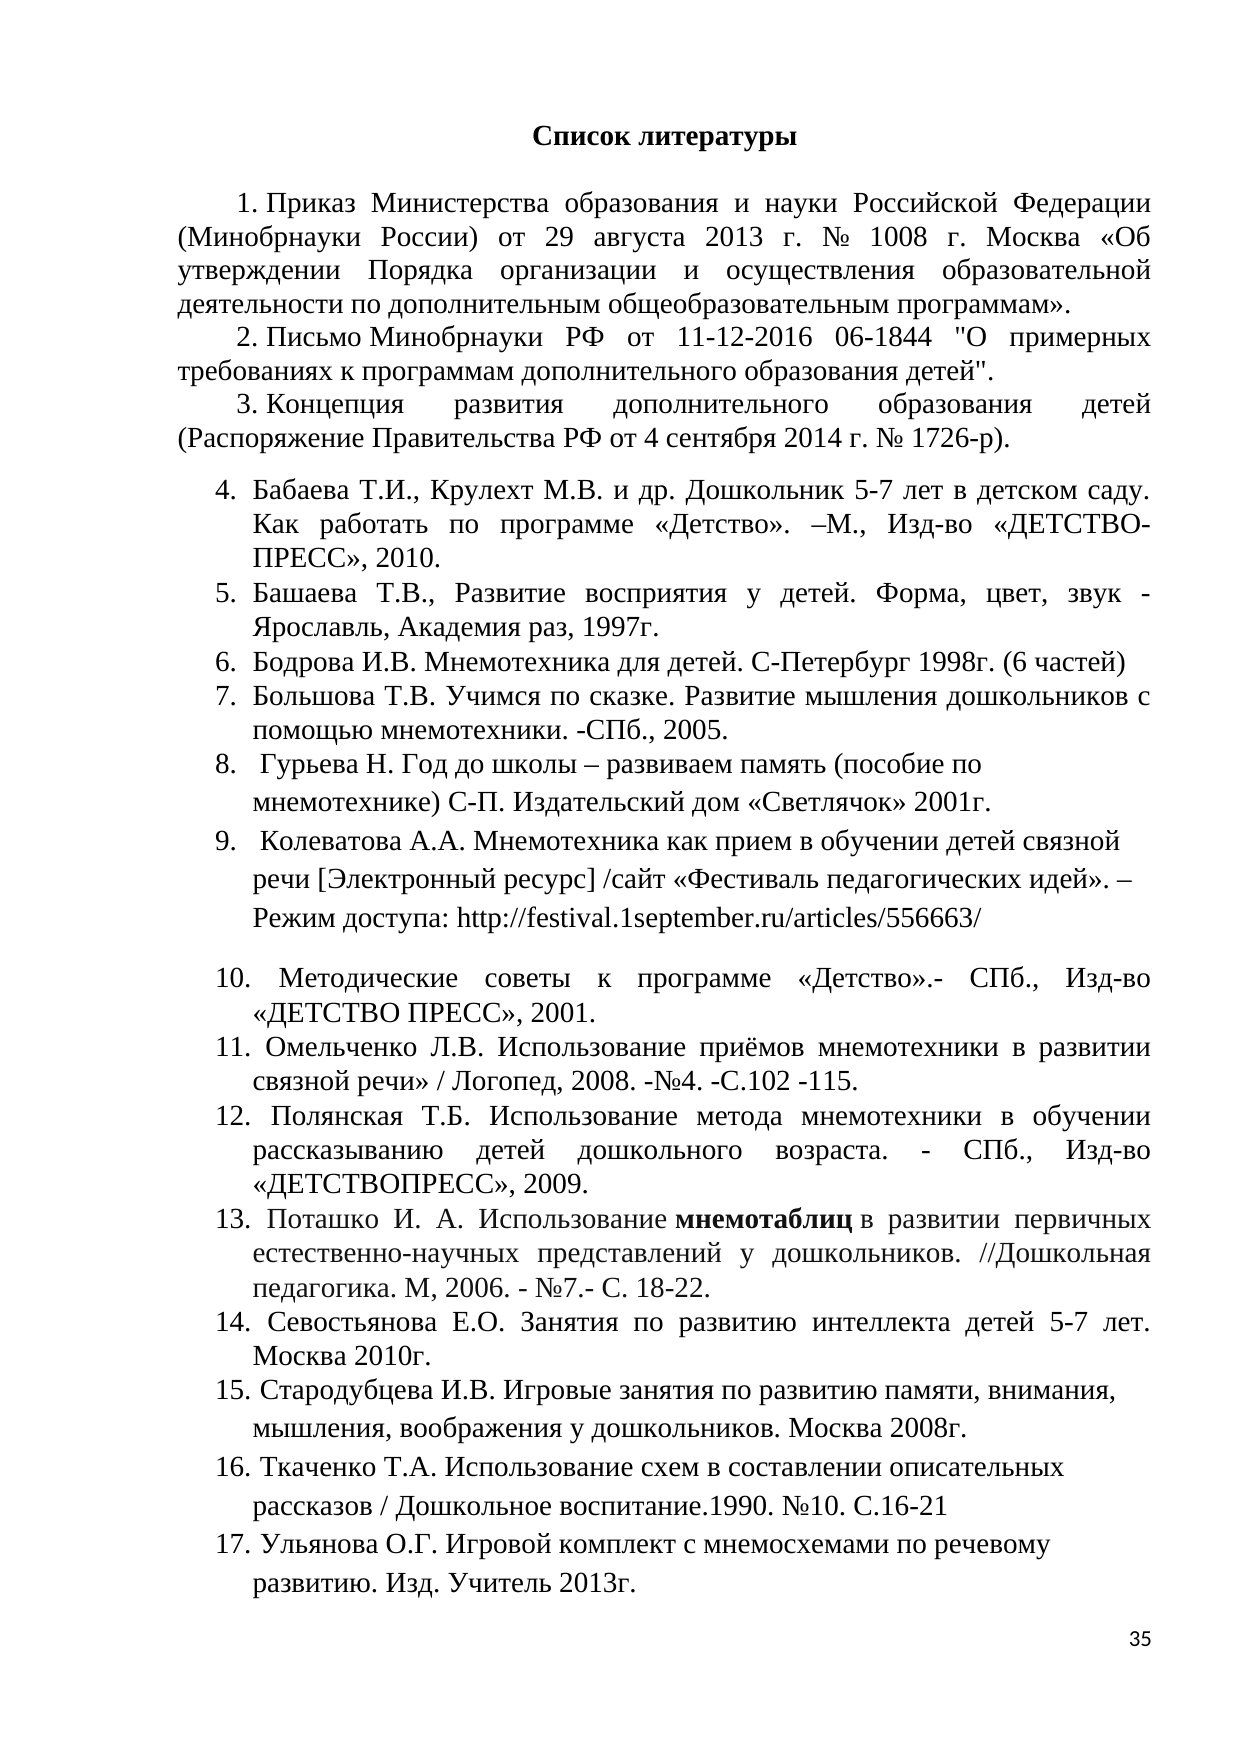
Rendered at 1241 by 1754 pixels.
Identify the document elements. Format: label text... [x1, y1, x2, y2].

text Список литературы [177, 118, 1152, 152]
list Полянская Т.Б. Использование метода мнемотехники в обучении рассказыванию детей дошкольного возраста. - СПб., Изд-во «ДЕТСТВОПРЕСС», 2009. [215, 1097, 1152, 1200]
list Приказ Министерства образования и науки Российской Федерации (Минобрнауки России) от 29 августа 2013 г. № 1008 г. Москва «Об утверждении Порядка организации и осуществления образовательной деятельности по дополнительным общеобразовательным программам». [177, 185, 1152, 319]
list Омельченко Л.В. Использование приёмов мнемотехники в развитии связной речи» / Логопед, 2008. -№4. -С.102 -115. [215, 1028, 1152, 1097]
list Колеватова А.А. Мнемотехника как прием в обучении детей связной речи [Электронный ресурс] /сайт «Фестиваль педагогических идей». – Режим доступа: http://festival.1september.ru/articles/556663/ [215, 823, 1152, 934]
list Бодрова И.В. Мнемотехника для детей. С-Петербург 1998г. (6 частей) [215, 643, 1152, 677]
list Методические советы к программе «Детство».- СПб., Изд-во «ДЕТСТВО ПРЕСС», 2001. [215, 959, 1152, 1028]
list Севостьянова Е.О. Занятия по развитию интеллекта детей 5-7 лет. Москва 2010г. [215, 1303, 1152, 1372]
list Ткаченко Т.А. Использование схем в составлении описательных рассказов / Дошкольное воспитание.1990. №10. С.16-21 [215, 1449, 1152, 1521]
list Письмо Минобрнауки РФ от 11-12-2016 06-1844 "О примерных требованиях к программам дополнительного образования детей". [177, 319, 1152, 386]
list Концепция развития дополнительного образования детей (Распоряжение Правительства РФ от 4 сентября 2014 г. № 1726-р). [177, 386, 1152, 453]
list Поташко И. А. Использование мнемотаблиц в развитии первичных естественно-научных представлений у дошкольников. //Дошкольная педагогика. М, 2006. - №7.- С. 18-22. [215, 1200, 1152, 1303]
list Бабаева Т.И., Крулехт М.В. и др. Дошкольник 5-7 лет в детском саду. Как работать по программе «Детство». –М., Изд-во «ДЕТСТВО-ПРЕСС», 2010. [215, 471, 1152, 574]
list Большова Т.В. Учимся по сказке. Развитие мышления дошкольников с помощью мнемотехники. -СПб., 2005. [215, 677, 1152, 746]
list Башаева Т.В., Развитие восприятия у детей. Форма, цвет, звук - Ярославль, Академия раз, 1997г. [215, 574, 1152, 643]
list Стародубцева И.В. Игровые занятия по развитию памяти, внимания, мышления, воображения у дошкольников. Москва 2008г. [215, 1372, 1152, 1444]
list Ульянова О.Г. Игровой комплект с мнемосхемами по речевому развитию. Изд. Учитель 2013г. [215, 1526, 1152, 1598]
list Гурьева Н. Год до школы – развиваем память (пособие по мнемотехнике) С-П. Издательский дом «Светлячок» 2001г. [215, 746, 1152, 818]
